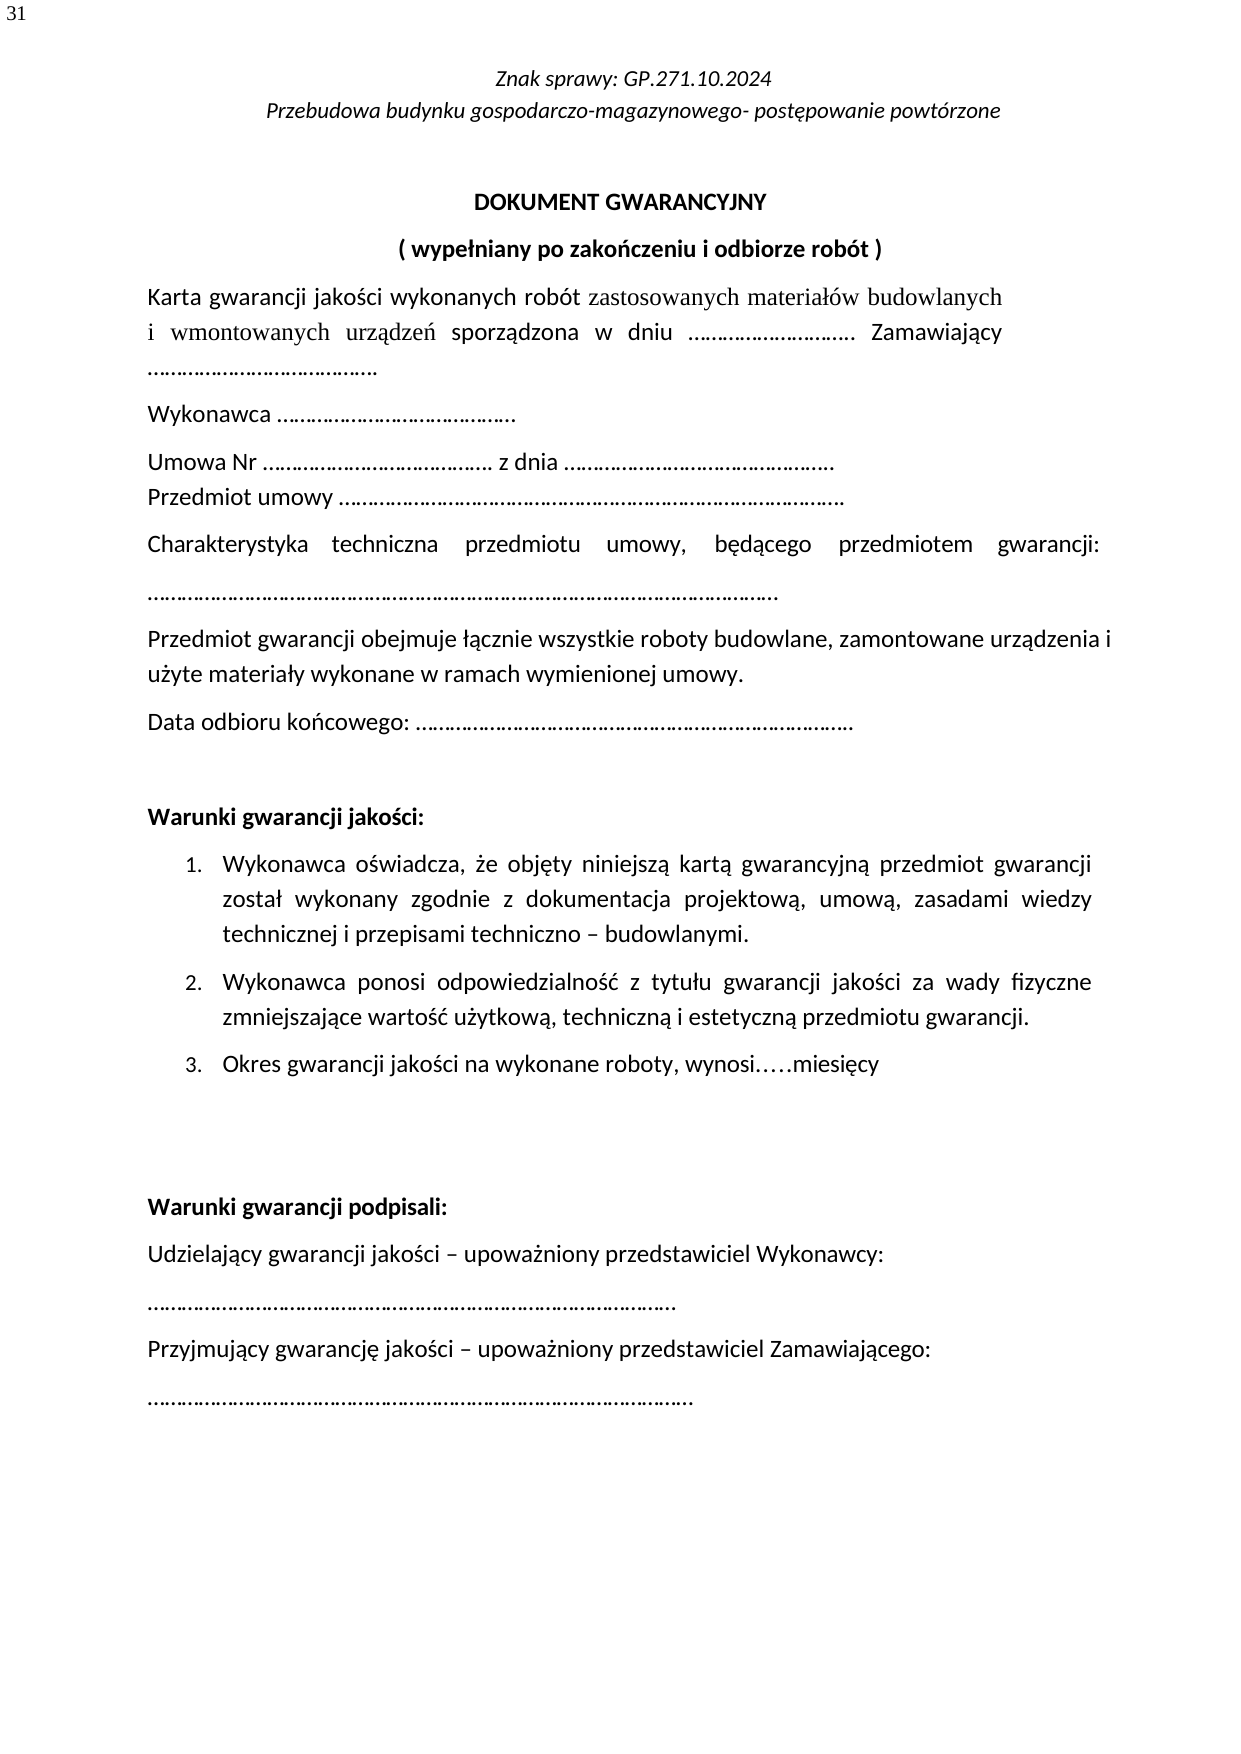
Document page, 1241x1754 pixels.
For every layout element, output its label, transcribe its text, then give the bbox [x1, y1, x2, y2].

text Przyjmujący gwarancję jakości – upoważniony przedstawiciel Zamawiającego: [147, 1334, 1163, 1364]
text ( wypełniany po zakończeniu i odbiorze robót ) [398, 234, 1163, 264]
list Okres gwarancji jakości na wykonane roboty, wynosi miesięcy [185, 1049, 1163, 1079]
text Udzielający gwarancji jakości – upoważniony przedstawiciel Wykonawcy: [147, 1239, 1163, 1269]
text ………………………………………………………………………………………………… [147, 576, 1163, 607]
text Warunki gwarancji jakości: [147, 801, 1163, 832]
text DOKUMENT GWARANCYJNY [121, 186, 1119, 217]
text Przedmiot gwarancji obejmuje łącznie wszystkie roboty budowlane, zamontowane urządzenia i użyte materiały wykonane w ramach wymienionej umowy. [147, 624, 1163, 689]
list Wykonawca ponosi odpowiedzialność z tytułu gwarancji jakości za wady fizyczne zmniejszające wartość użytkową, techniczną i estetyczną przedmiotu gwarancji. [185, 966, 1093, 1032]
text Karta gwarancji jakości wykonanych robót zastosowanych materiałów budowlanych i wmontowanych urządzeń sporządzona w dniu ……………………….. Zamawiający …………………………………. [147, 281, 1002, 382]
text Umowa Nr …………………………………. z dnia ……………………………………….. Przedmiot umowy ……………………………………………………………………………. [147, 446, 872, 512]
text Warunki gwarancji podpisali: [147, 1191, 1163, 1222]
text …………………………………………………………………………………… [147, 1381, 1163, 1412]
text Charakterystyka techniczna przedmiotu umowy, będącego przedmiotem gwarancji: [147, 529, 1163, 559]
list Wykonawca oświadcza, że objęty niniejszą kartą gwarancyjną przedmiot gwarancji został wykonany zgodnie z dokumentacja projektową, umową, zasadami wiedzy technicznej i przepisami techniczno – budowlanymi. [185, 849, 1093, 949]
text Wykonawca …………………………………… [147, 399, 1163, 429]
text ………………………………………………………………………………… [147, 1286, 1163, 1317]
text Data odbioru końcowego: ………………………………………………………………….. [147, 706, 1163, 737]
